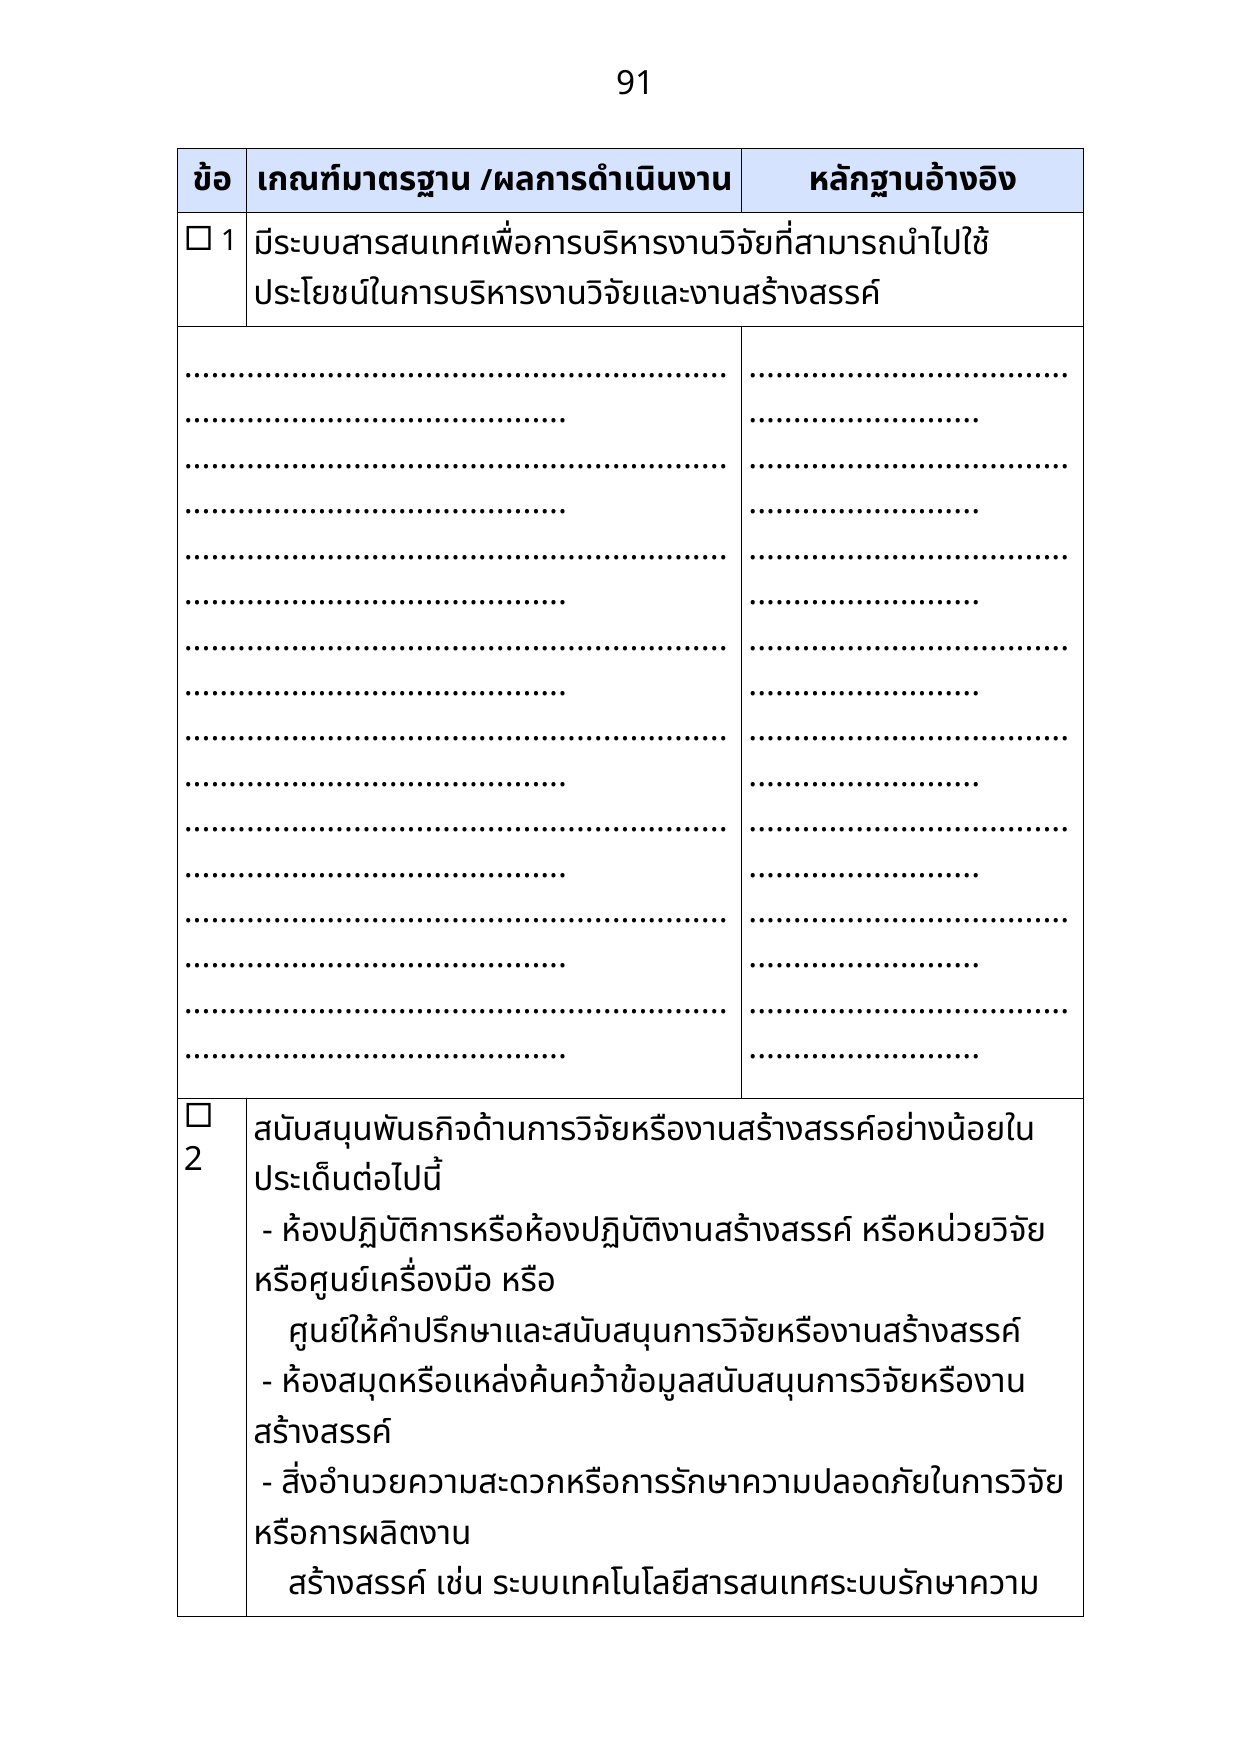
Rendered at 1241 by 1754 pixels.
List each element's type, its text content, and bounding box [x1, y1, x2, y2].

table_cell .............................................................. .............................................................. .............................................................. .............................................................. .............................................................. .............................................................. .............................................................. .............................................................. [742, 327, 1083, 1097]
table_cell ........................................................................................................ ........................................................................................................ ........................................................................................................ ........................................................................................................ ........................................................................................................ ........................................................................................................ ........................................................................................................ ........................................................................................................ [178, 327, 741, 1097]
table_header เกณฑ์มาตรฐาน /ผลการดำเนินงาน [247, 149, 741, 212]
table_cell 2 [178, 1099, 246, 1616]
table_header หลักฐานอ้างอิง [742, 149, 1083, 212]
table_cell มีระบบสารสนเทศเพื่อการบริหารงานวิจัยที่สามารถนำไปใช้ประโยชน์ในการบริหารงานวิจัยและงานสร้างสรรค์ [247, 213, 1083, 326]
table_header ข้อ [178, 149, 246, 212]
table_cell 1 [178, 213, 246, 326]
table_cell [247, 1099, 1083, 1616]
